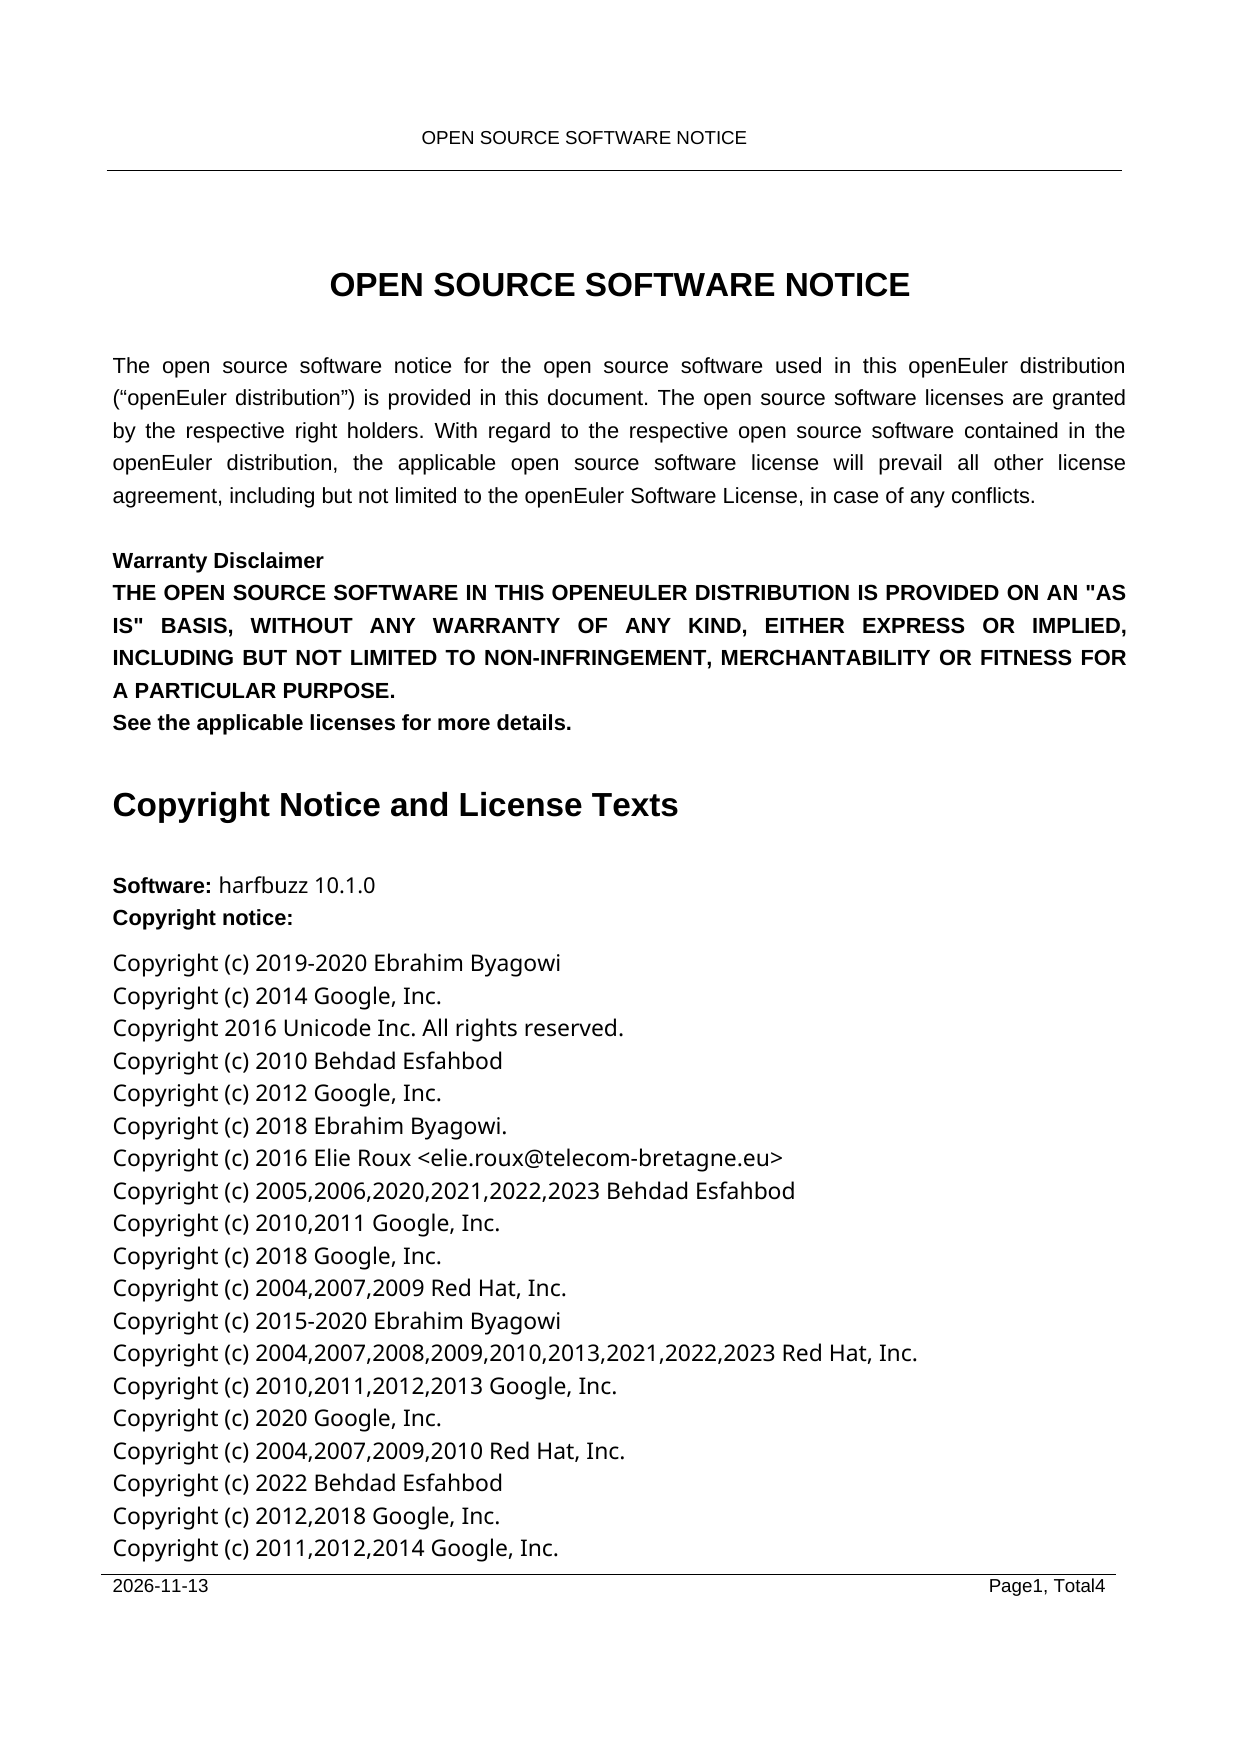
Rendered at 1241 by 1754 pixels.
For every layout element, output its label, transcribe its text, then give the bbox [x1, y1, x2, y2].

text The open source software notice for the open source software used in this openEuler distribution (“openEuler distribution”) is provided in this document. The open source software licenses are granted by the respective right holders. With regard to the respective open source software contained in the openEuler distribution, the applicable open source software license will prevail all other license agreement, including but not limited to the openEuler Software License, in case of any conflicts. [112, 349, 1128, 511]
text THE OPEN SOURCE SOFTWARE IN THIS OPENEULER DISTRIBUTION IS PROVIDED ON AN "AS IS" BASIS, WITHOUT ANY WARRANTY OF ANY KIND, EITHER EXPRESS OR IMPLIED, INCLUDING BUT NOT LIMITED TO NON-INFRINGEMENT, MERCHANTABILITY OR FITNESS FOR A PARTICULAR PURPOSE. See the applicable licenses for more details. [112, 576, 1128, 739]
text Copyright notice: [112, 901, 1128, 934]
title Software: harfbuzz 10.1.0 [112, 869, 1128, 901]
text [112, 947, 1128, 1564]
text Warranty Disclaimer [112, 544, 1128, 576]
text OPEN SOURCE SOFTWARE NOTICE [112, 251, 1128, 316]
text Copyright Notice and License Texts [112, 771, 1128, 836]
